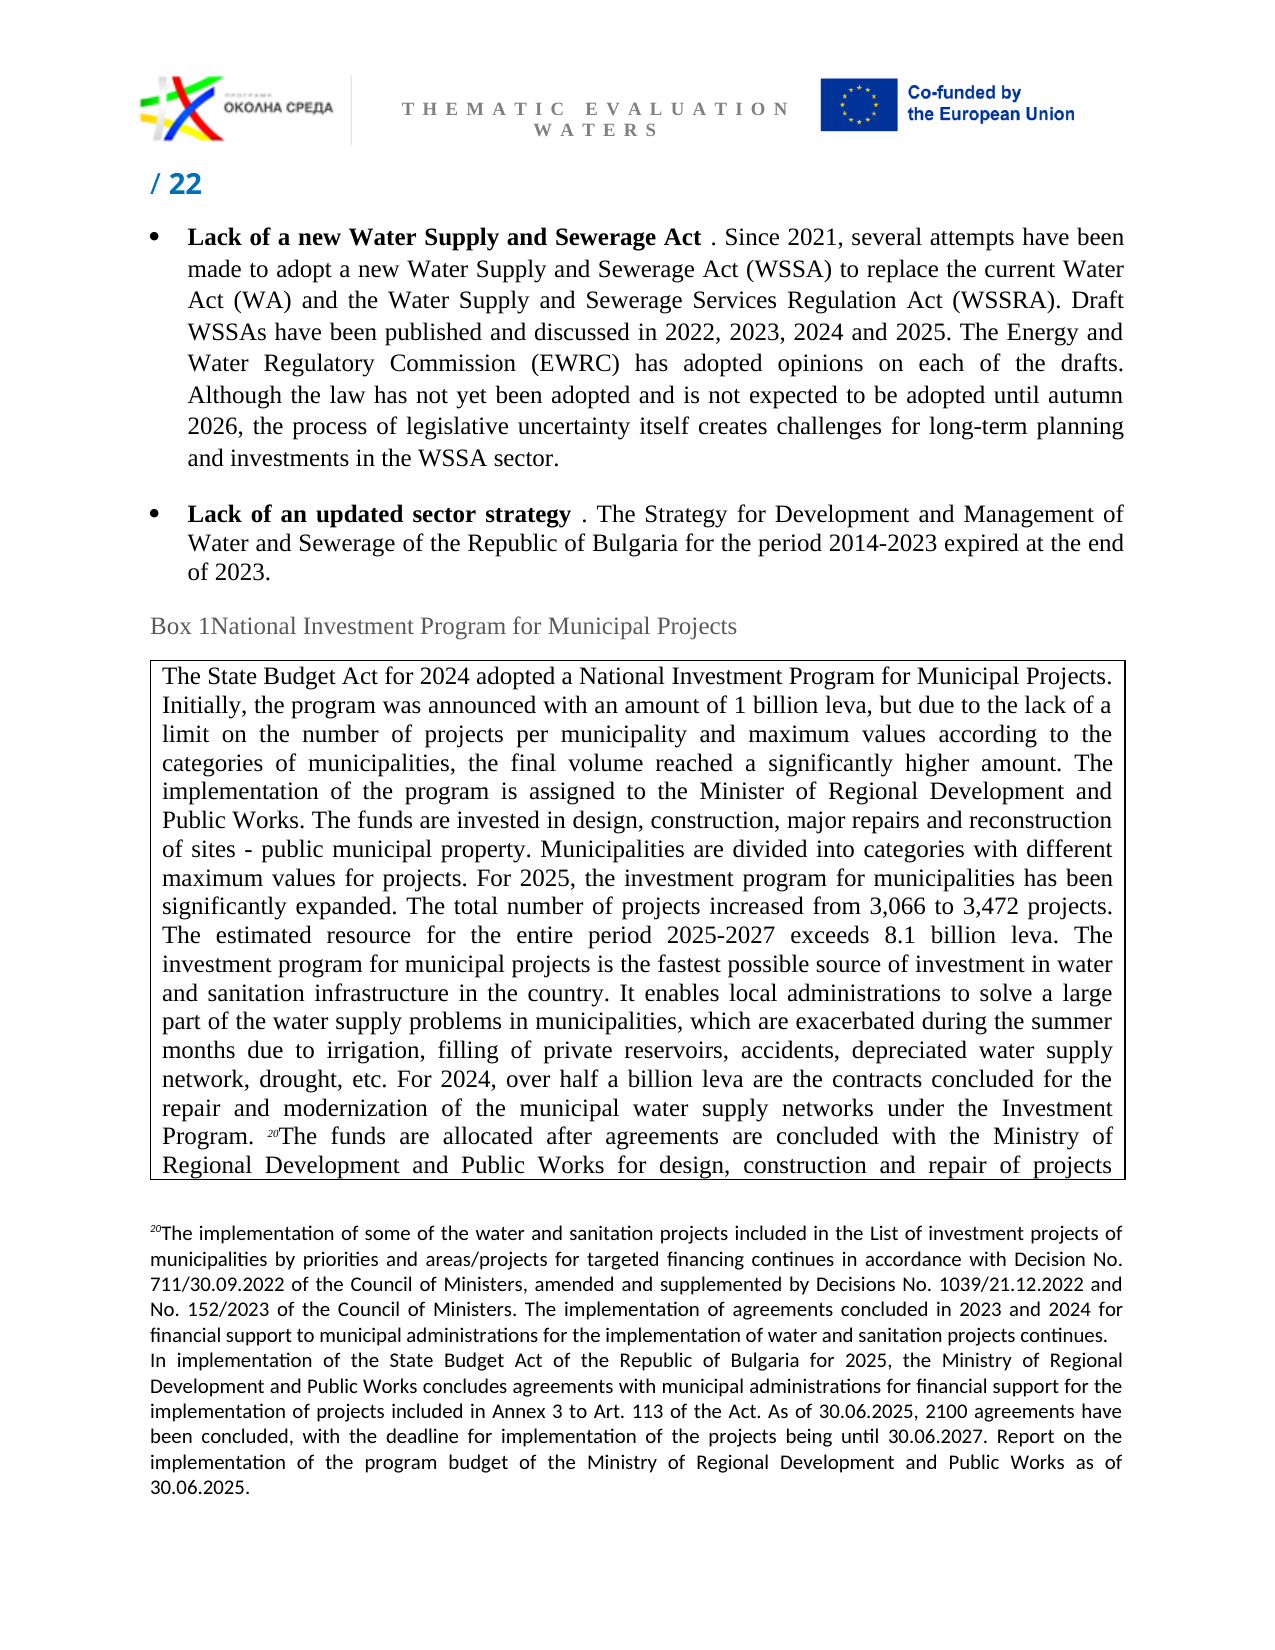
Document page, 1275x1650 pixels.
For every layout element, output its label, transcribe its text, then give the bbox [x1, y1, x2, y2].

picture [817, 75, 1077, 135]
list Lack of a new Water Supply and Sewerage Act . Since 2021, several attempts have been made to adopt a new Water Supply and Sewerage Act (WSSA) to replace the current Water Act (WA) and the Water Supply and Sewerage Services Regulation Act (WSSRA). Draft WSSAs have been published and discussed in 2022, 2023, 2024 and 2025. The Energy and Water Regulatory Commission (EWRC) has adopted opinions on each of the drafts. Although the law has not yet been adopted and is not expected to be adopted until autumn 2026, the process of legislative uncertainty itself creates challenges for long-term planning and investments in the WSSA sector. [150, 222, 1125, 472]
text Box 1 National Investment Program for Municipal Projects [150, 611, 1125, 639]
list Lack of an updated sector strategy . The Strategy for Development and Management of Water and Sewerage of the Republic of Bulgaria for the period 2014-2023 expired at the end of 2023. [150, 499, 1125, 586]
picture [123, 75, 353, 145]
